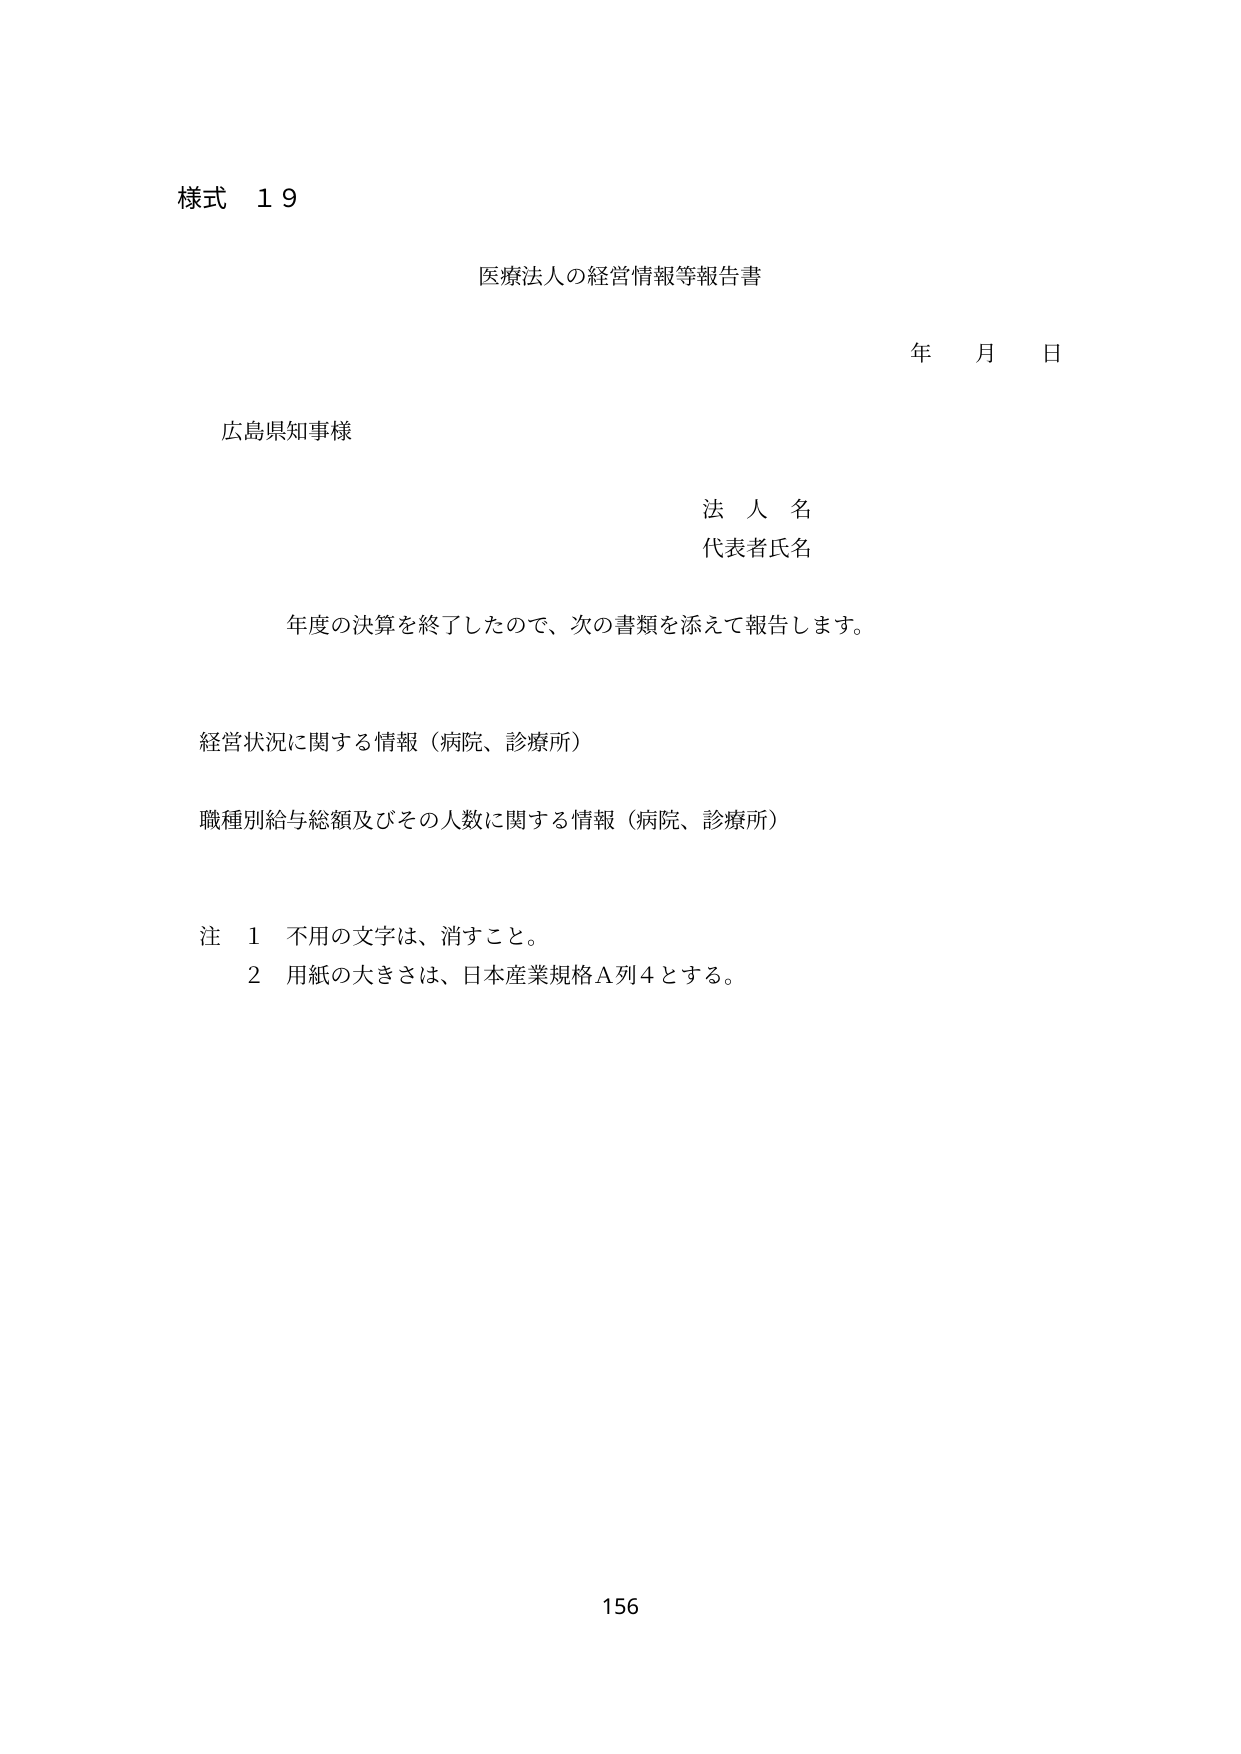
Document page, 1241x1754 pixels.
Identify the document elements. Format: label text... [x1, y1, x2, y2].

text 年度の決算を終了したので、次の書類を添えて報告します。 [177, 605, 1063, 644]
text 職種別給与総額及びその人数に関する情報（病院、診療所） [177, 799, 1063, 838]
text ２ 用紙の大きさは、日本産業規格Ａ列４とする。 [177, 955, 1063, 993]
text 医療法人の経営情報等報告書 [177, 255, 1063, 294]
text 広島県知事様 [177, 411, 1063, 449]
text 年 月 日 [177, 333, 1063, 372]
text 法 人 名 [177, 488, 1063, 527]
text 経営状況に関する情報（病院、診療所） [177, 722, 1063, 760]
text 代表者氏名 [177, 527, 1063, 566]
text 様式 １９ [177, 178, 1063, 216]
text 注 １ 不用の文字は、消すこと。 [177, 916, 1063, 955]
